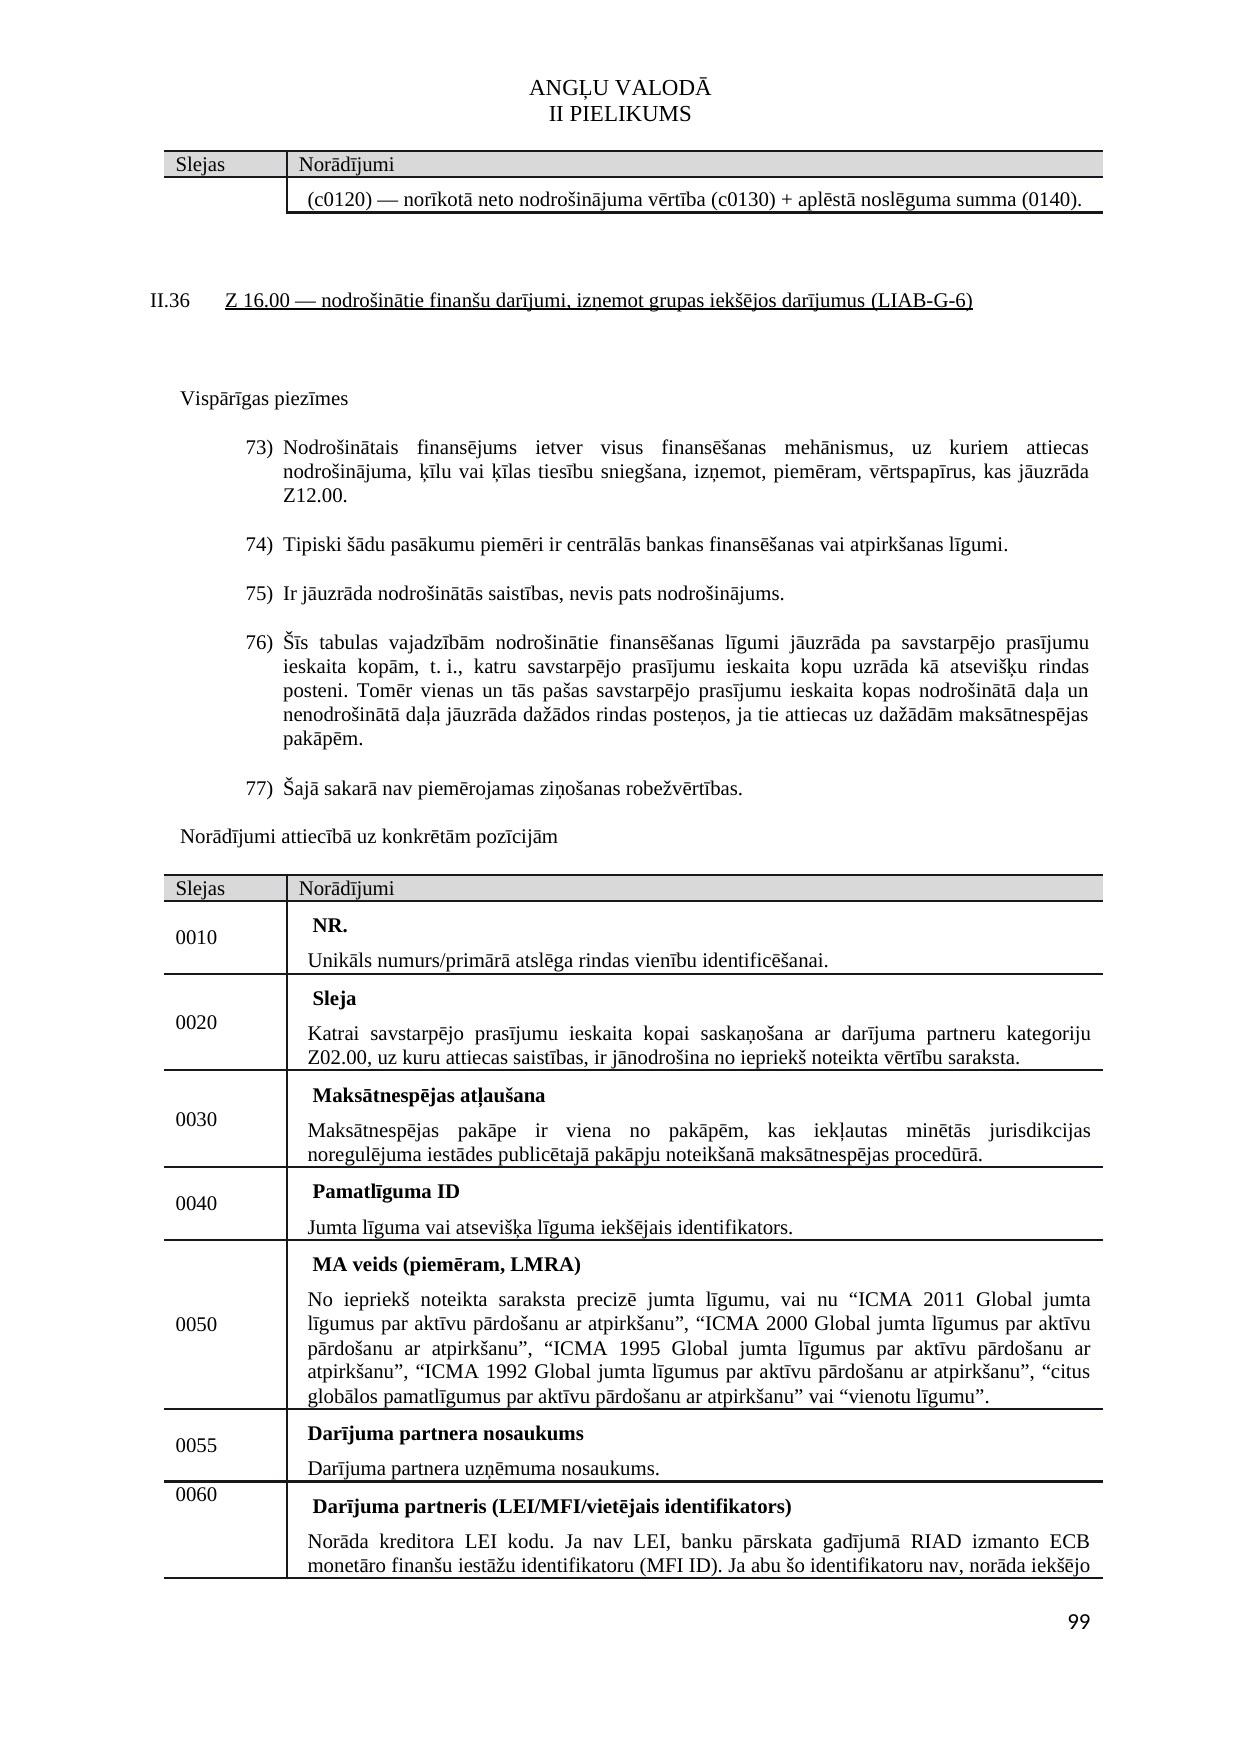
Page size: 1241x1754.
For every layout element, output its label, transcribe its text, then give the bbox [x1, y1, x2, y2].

table_cell 0020 [164, 975, 286, 1069]
table_header Norādījumi [288, 876, 1103, 900]
table_cell Darījuma partnera nosaukums Darījuma partnera uzņēmuma nosaukums. [288, 1410, 1103, 1480]
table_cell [288, 178, 1103, 211]
table_cell Pamatlīguma ID Jumta līguma vai atsevišķa līguma iekšējais identifikators. [288, 1168, 1103, 1239]
list Nodrošinātais finansējums ietver visus finansēšanas mehānismus, uz kuriem attiecas nodrošinājuma, ķīlu vai ķīlas tiesību sniegšana, izņemot, piemēram, vērtspapīrus, kas jāuzrāda Z12.00. [245, 435, 1090, 507]
title Vispārīgas piezīmes [180, 386, 1090, 410]
table_cell 0010 [164, 902, 286, 972]
table_cell 0030 [164, 1071, 286, 1166]
table_header Slejas [164, 152, 286, 176]
list Ir jāuzrāda nodrošinātās saistības, nevis pats nodrošinājums. [245, 581, 1090, 605]
table_cell 0055 [164, 1410, 286, 1480]
list Šīs tabulas vajadzībām nodrošinātie finansēšanas līgumi jāuzrāda pa savstarpējo prasījumu ieskaita kopām, t. i., katru savstarpējo prasījumu ieskaita kopu uzrāda kā atsevišķu rindas posteni. Tomēr vienas un tās pašas savstarpējo prasījumu ieskaita kopas nodrošinātā daļa un nenodrošinātā daļa jāuzrāda dažādos rindas posteņos, ja tie attiecas uz dažādām maksātnespējas pakāpēm. [245, 630, 1090, 750]
table_cell MA veids (piemēram, LMRA) No iepriekš noteikta saraksta precizē jumta līgumu, vai nu “ICMA 2011 Global jumta līgumus par aktīvu pārdošanu ar atpirkšanu”, “ICMA 2000 Global jumta līgumus par aktīvu pārdošanu ar atpirkšanu”, “ICMA 1995 Global jumta līgumus par aktīvu pārdošanu ar atpirkšanu”, “ICMA 1992 Global jumta līgumus par aktīvu pārdošanu ar atpirkšanu”, “citus globālos pamatlīgumus par aktīvu pārdošanu ar atpirkšanu” vai “vienotu līgumu”. [288, 1241, 1103, 1408]
table_header Slejas [164, 876, 286, 900]
title Norādījumi attiecībā uz konkrētām pozīcijām [180, 824, 1090, 848]
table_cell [288, 1483, 1103, 1577]
table_cell NR. Unikāls numurs/primārā atslēga rindas vienību identificēšanai. [288, 902, 1103, 972]
table_cell 0060 [164, 1483, 286, 1577]
table_cell Maksātnespējas atļaušana Maksātnespējas pakāpe ir viena no pakāpēm, kas iekļautas minētās jurisdikcijas noregulējuma iestādes publicētajā pakāpju noteikšanā maksātnespējas procedūrā. [288, 1071, 1103, 1166]
table_header Norādījumi [288, 152, 1103, 176]
list Tipiski šādu pasākumu piemēri ir centrālās bankas finansēšanas vai atpirkšanas līgumi. [245, 532, 1090, 556]
table_cell 0040 [164, 1168, 286, 1239]
table_cell Sleja Katrai savstarpējo prasījumu ieskaita kopai saskaņošana ar darījuma partneru kategoriju Z02.00, uz kuru attiecas saistības, ir jānodrošina no iepriekš noteikta vērtību saraksta. [288, 975, 1103, 1069]
list Z 16.00 — nodrošinātie finanšu darījumi, izņemot grupas iekšējos darījumus (LIAB-G-6) [150, 288, 1090, 312]
list Šajā sakarā nav piemērojamas ziņošanas robežvērtības. [245, 775, 1090, 799]
table_cell 0050 [164, 1241, 286, 1408]
